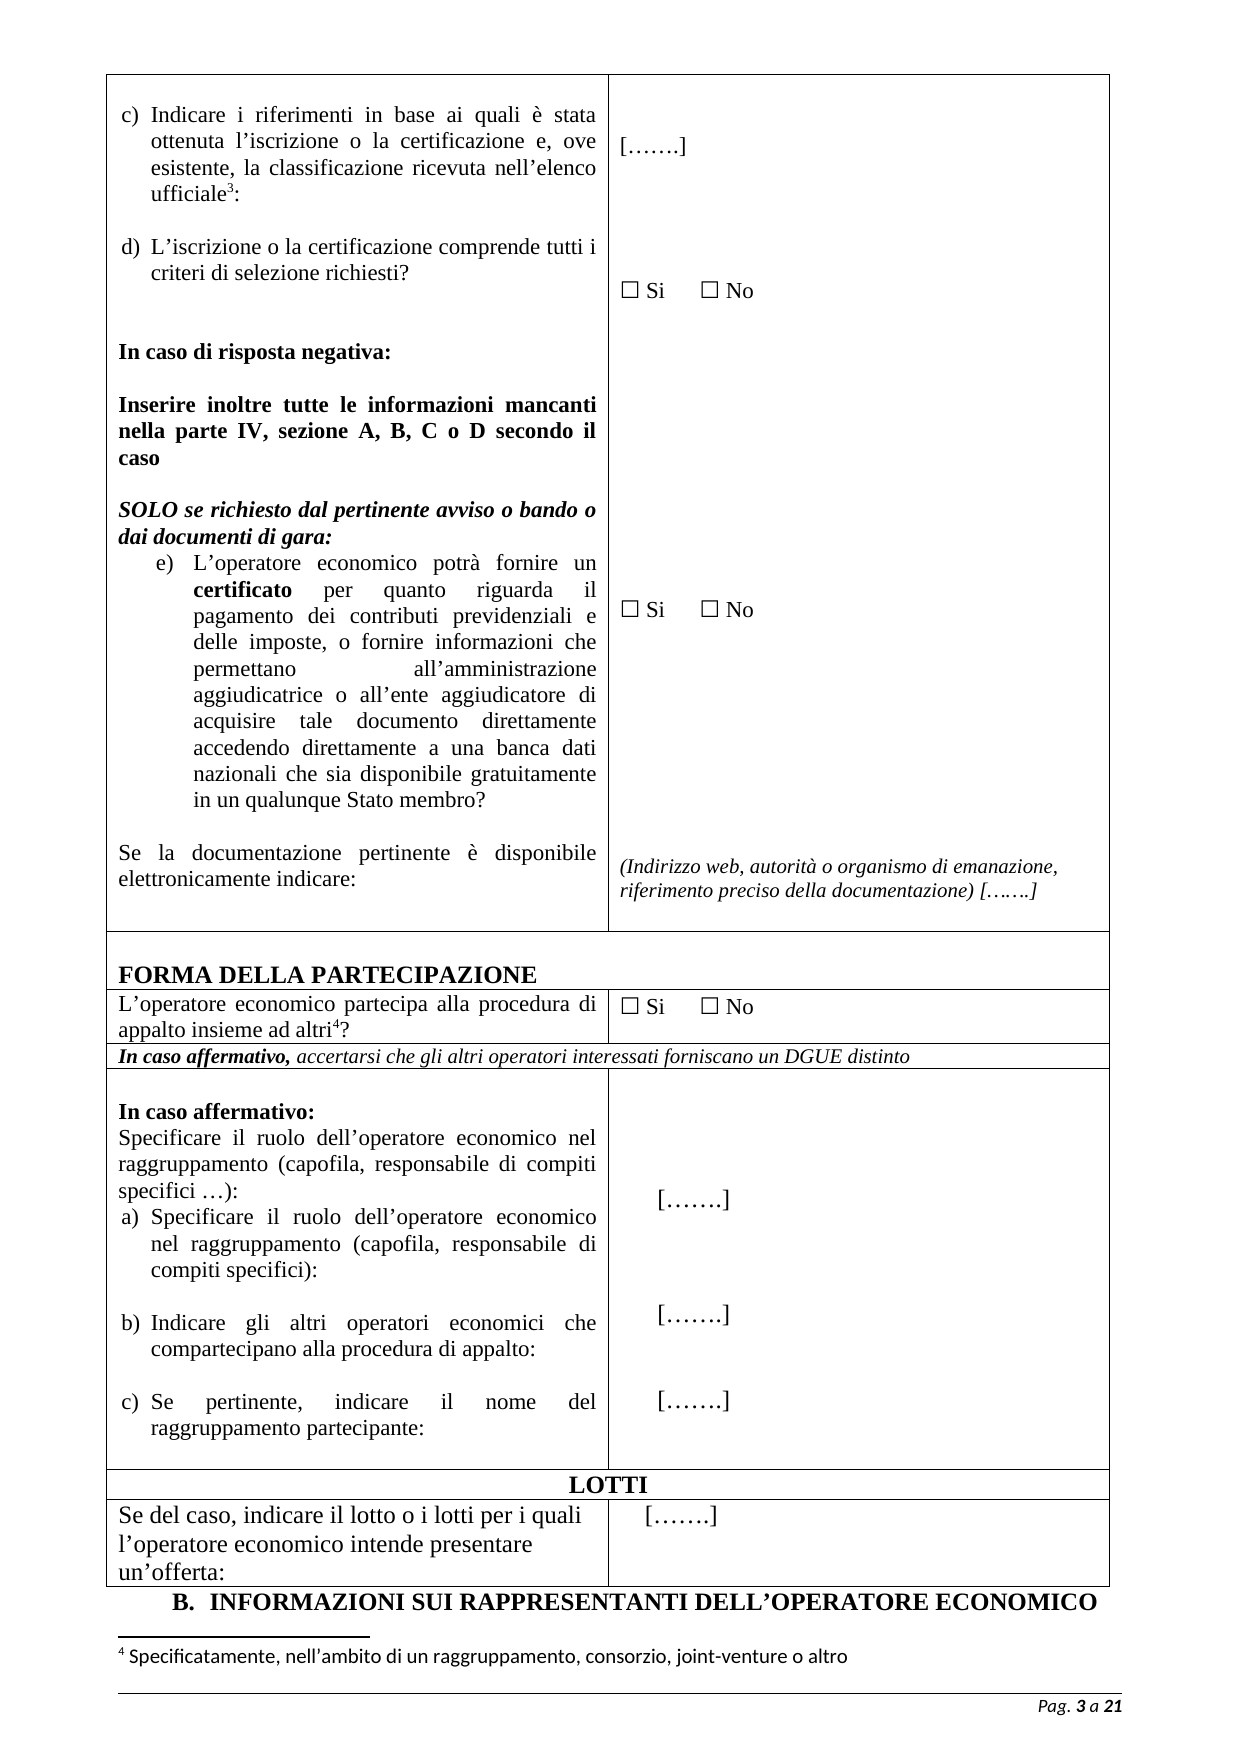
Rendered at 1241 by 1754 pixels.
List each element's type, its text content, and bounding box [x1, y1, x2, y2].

table_cell […….] [609, 1500, 1109, 1586]
table_cell LOTTI [107, 1470, 1109, 1499]
table_cell Se del caso, indicare il lotto o i lotti per i quali l’operatore economico intende presentare un’offerta: [107, 1500, 608, 1586]
table_cell Si No [609, 990, 1109, 1043]
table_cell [609, 75, 1109, 931]
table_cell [107, 75, 608, 931]
list INFORMAZIONI SUI RAPPRESENTANTI DELL’OPERATORE ECONOMICO [148, 1587, 1122, 1616]
table_cell In caso affermativo: Specificare il ruolo dell’operatore economico nel raggruppamento (capofila, responsabile di compiti specifici …): Specificare il ruolo dell’operatore economico nel raggruppamento (capofila, responsabile di compiti specifici): Indicare gli altri operatori economici che compartecipano alla procedura di appalto: Se pertinente, indicare il nome del raggruppamento partecipante: [107, 1069, 608, 1469]
table_cell In caso affermativo, accertarsi che gli altri operatori interessati forniscano un DGUE distinto [107, 1044, 1109, 1068]
table_cell […….] […….] […….] [609, 1069, 1109, 1469]
table_cell FORMA DELLA PARTECIPAZIONE [107, 932, 1109, 989]
table_cell L’operatore economico partecipa alla procedura di appalto insieme ad altri? [107, 990, 608, 1043]
